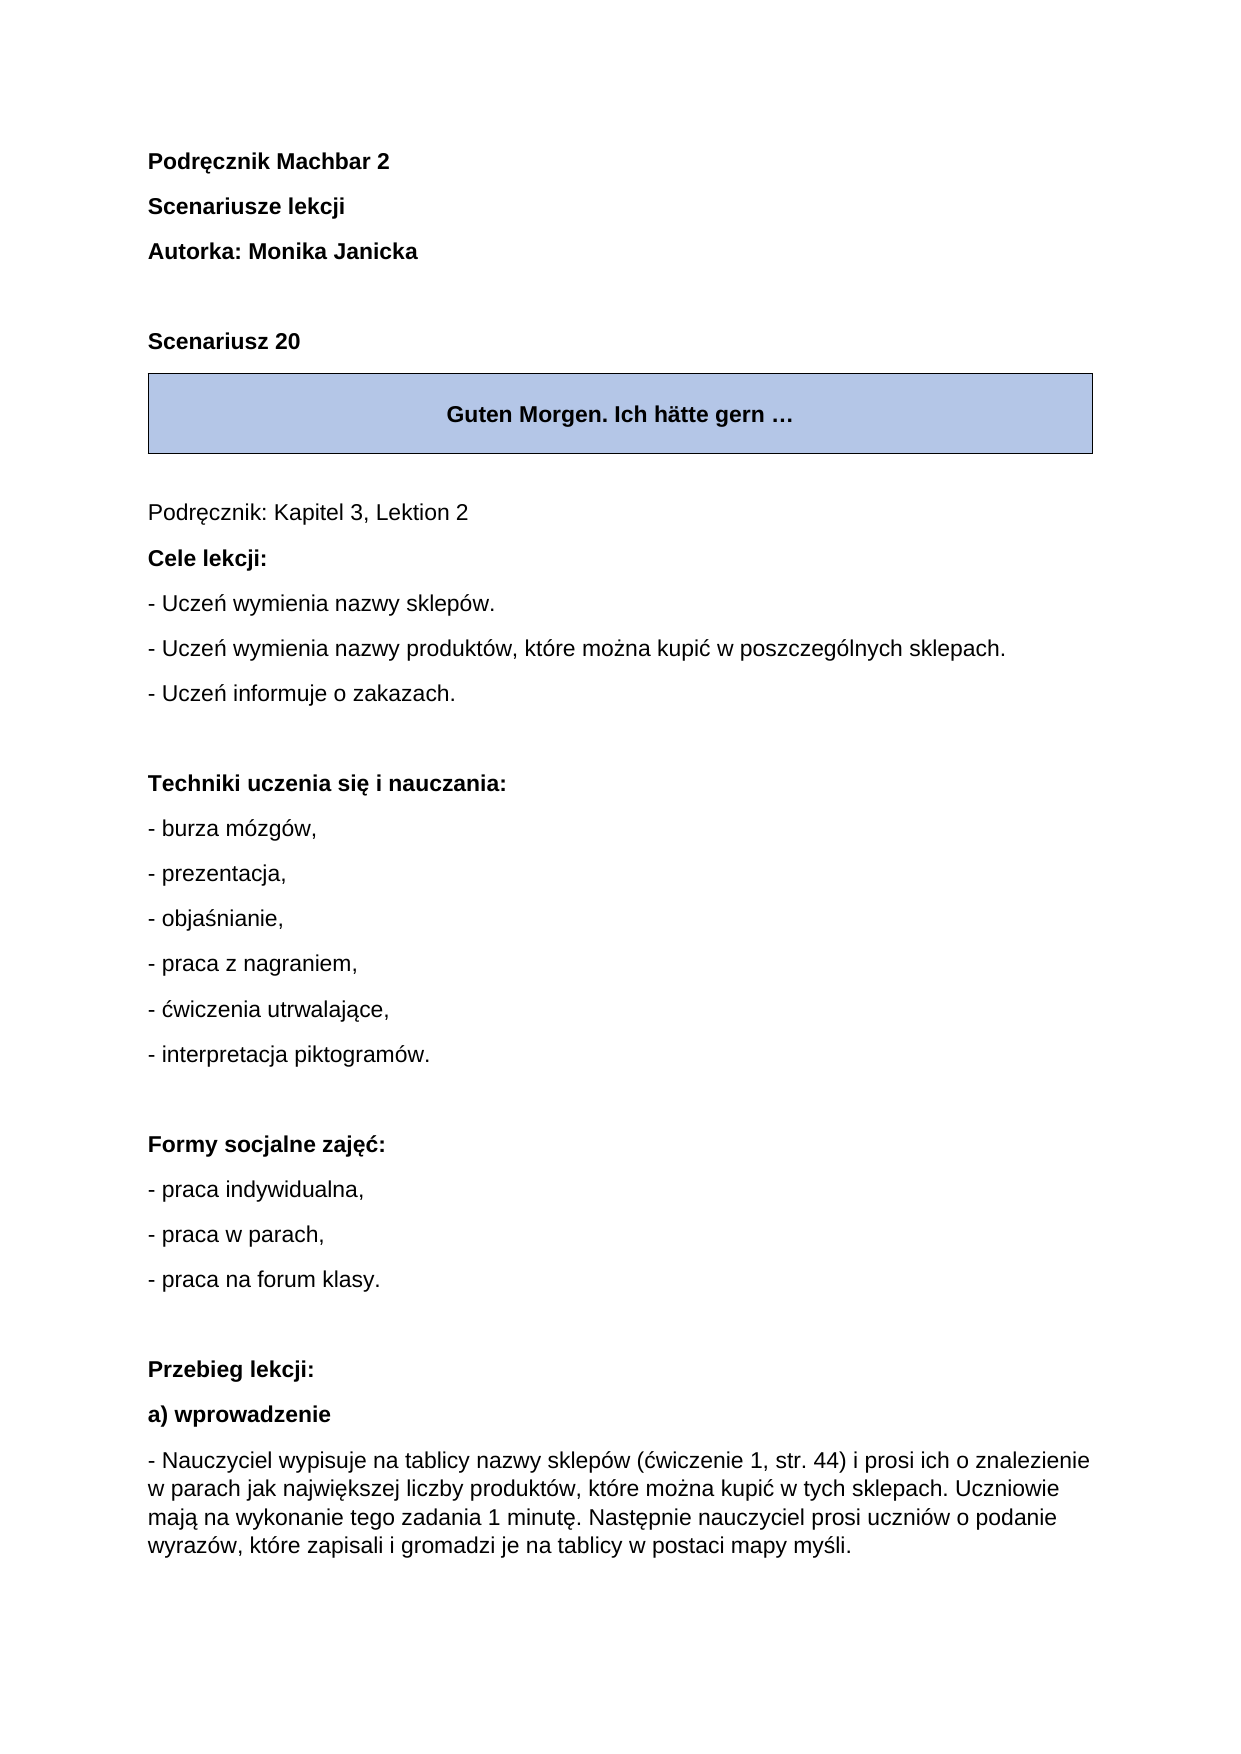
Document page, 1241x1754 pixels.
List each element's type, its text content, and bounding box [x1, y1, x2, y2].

text - Uczeń wymienia nazwy sklepów. [148, 589, 1093, 616]
text Podręcznik: Kapitel 3, Lektion 2 [148, 499, 1093, 526]
table_header Guten Morgen. Ich hätte gern … [149, 374, 1092, 453]
text - Nauczyciel wypisuje na tablicy nazwy sklepów (ćwiczenie 1, str. 44) i prosi ich o znalezienie w parach jak największej liczby produktów, które można kupić w tych sklepach. Uczniowie mają na wykonanie tego zadania 1 minutę. Następnie nauczyciel prosi uczniów o podanie wyrazów, które zapisali i gromadzi je na tablicy w postaci mapy myśli. [148, 1447, 1093, 1558]
text - praca w parach, [148, 1221, 1093, 1247]
text - praca na forum klasy. [148, 1266, 1093, 1292]
text - praca indywidualna, [148, 1176, 1093, 1202]
text - burza mózgów, [148, 815, 1093, 841]
text - prezentacja, [148, 860, 1093, 887]
text - interpretacja piktogramów. [148, 1041, 1093, 1067]
text - Uczeń informuje o zakazach. [148, 680, 1093, 706]
text - ćwiczenia utrwalające, [148, 996, 1093, 1022]
text Cele lekcji: [148, 544, 1093, 571]
text Formy socjalne zajęć: [148, 1131, 1093, 1157]
text Podręcznik Machbar 2 [148, 148, 1093, 174]
text - objaśnianie, [148, 905, 1093, 932]
text Scenariusze lekcji [148, 193, 1093, 219]
text - Uczeń wymienia nazwy produktów, które można kupić w poszczególnych sklepach. [148, 635, 1093, 661]
text Autorka: Monika Janicka [148, 238, 1093, 264]
text a) wprowadzenie [148, 1401, 1093, 1428]
text Scenariusz 20 [148, 328, 1093, 354]
text Przebieg lekcji: [148, 1356, 1093, 1383]
text - praca z nagraniem, [148, 950, 1093, 977]
text Techniki uczenia się i nauczania: [148, 770, 1093, 796]
